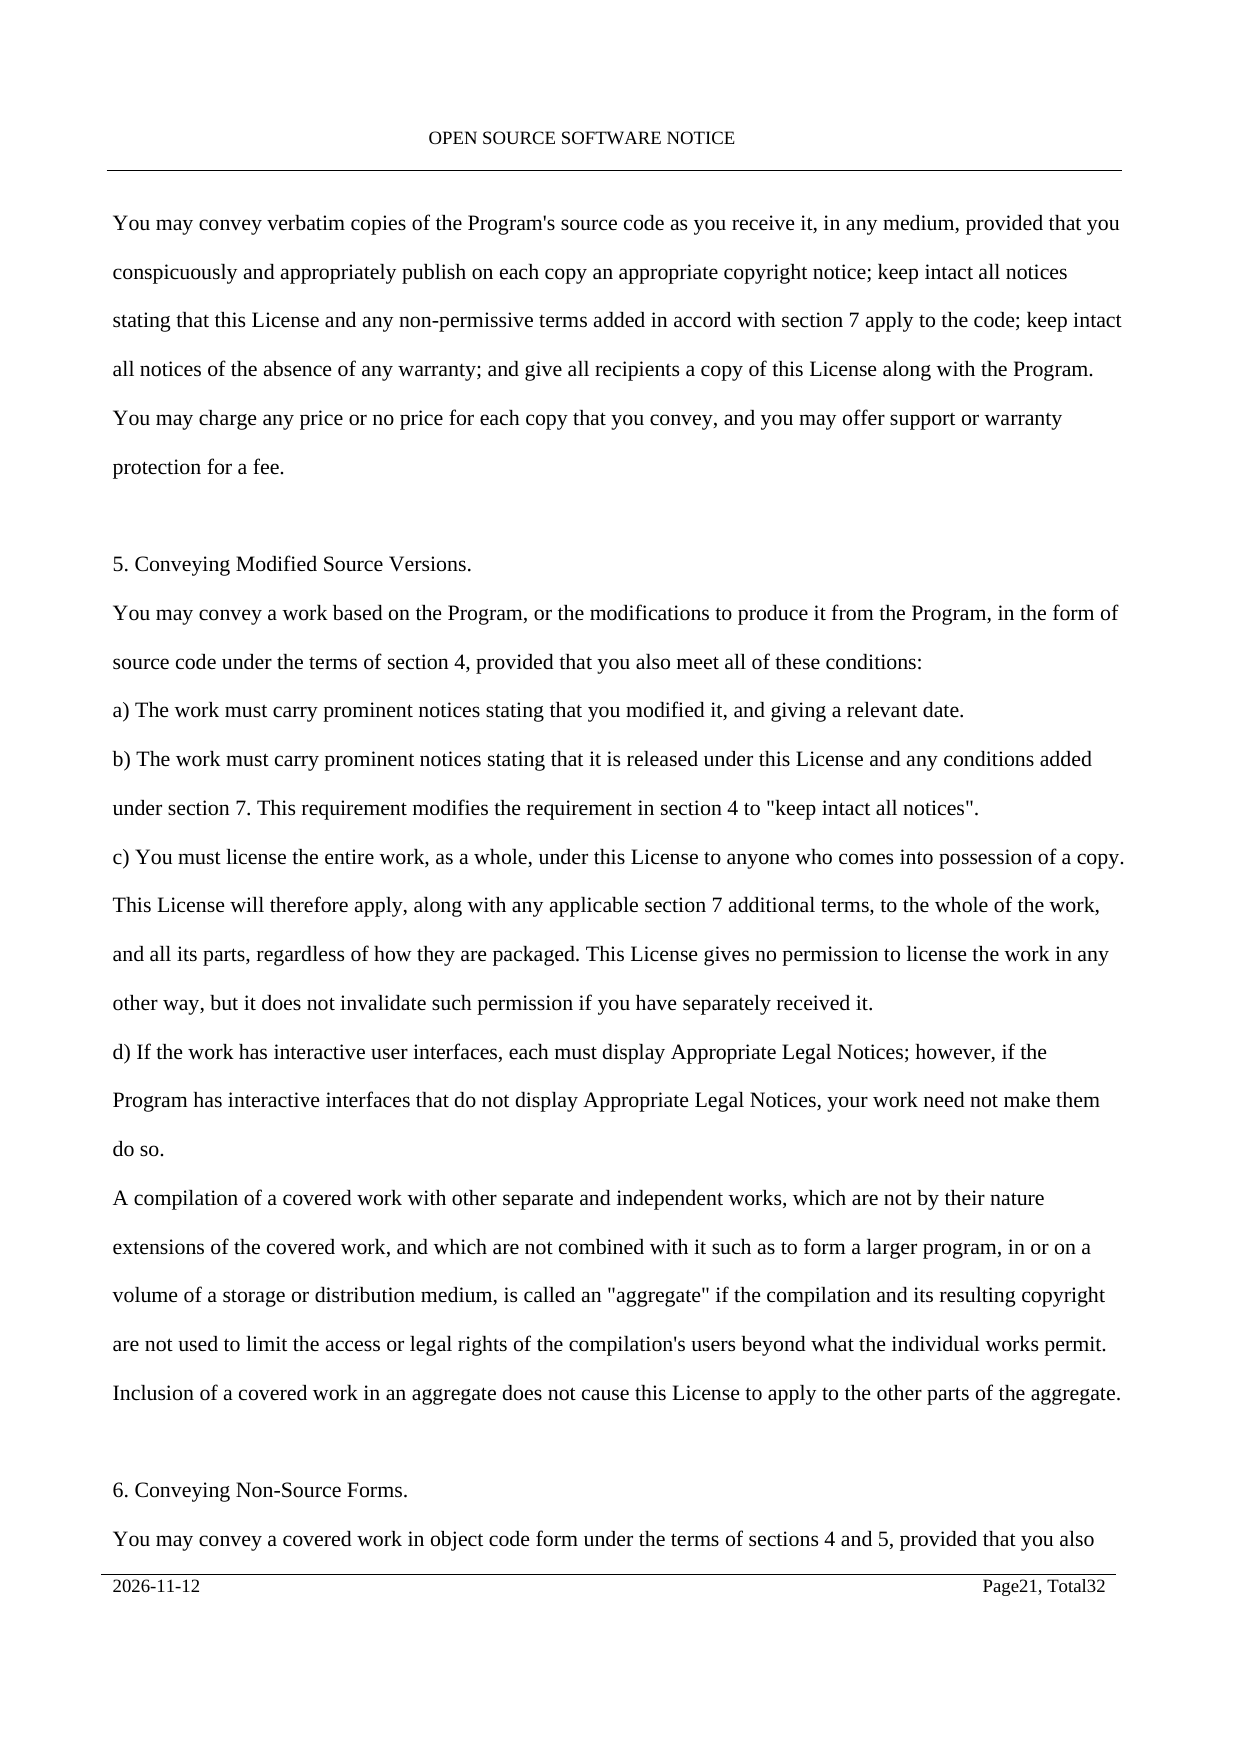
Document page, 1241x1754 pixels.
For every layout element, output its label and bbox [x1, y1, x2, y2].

text [112, 206, 1128, 1555]
